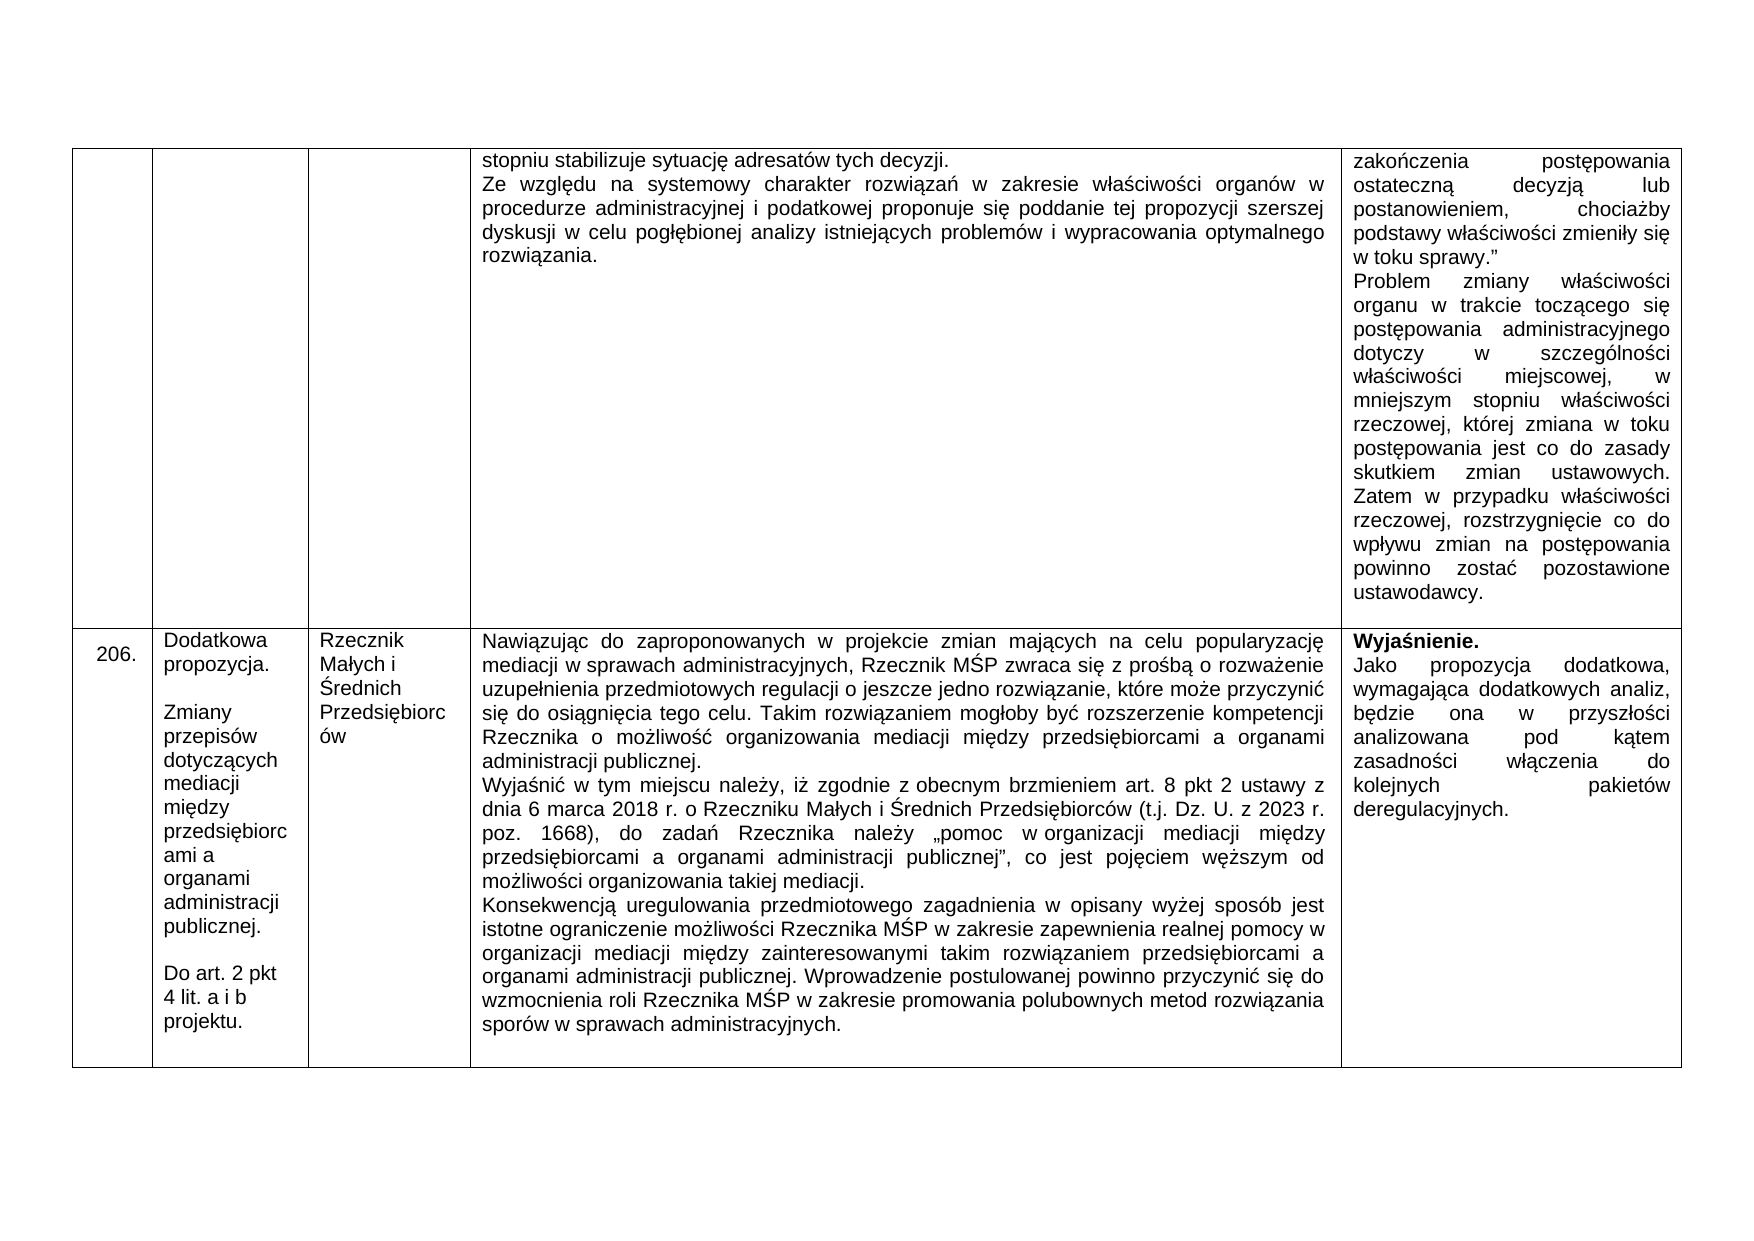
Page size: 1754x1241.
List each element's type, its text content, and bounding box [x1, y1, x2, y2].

table_cell Dodatkowa propozycja. Zmiany przepisów dotyczących mediacji między przedsiębiorcami a organami administracji publicznej. Do art. 2 pkt 4 lit. a i b projektu. [153, 629, 308, 1067]
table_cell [1342, 149, 1681, 628]
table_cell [309, 629, 470, 1067]
table_cell Wyjaśnienie. Jako propozycja dodatkowa, wymagająca dodatkowych analiz, będzie ona w przyszłości analizowana pod kątem zasadności włączenia do kolejnych pakietów deregulacyjnych. [1342, 629, 1681, 1067]
table_cell [73, 149, 152, 628]
table_cell Nawiązując do zaproponowanych w projekcie zmian mających na celu popularyzację mediacji w sprawach administracyjnych, Rzecznik MŚP zwraca się z prośbą o rozważenie uzupełnienia przedmiotowych regulacji o jeszcze jedno rozwiązanie, które może przyczynić się do osiągnięcia tego celu. Takim rozwiązaniem mogłoby być rozszerzenie kompetencji Rzecznika o możliwość organizowania mediacji między przedsiębiorcami a organami administracji publicznej. Wyjaśnić w tym miejscu należy, iż zgodnie z obecnym brzmieniem art. 8 pkt 2 ustawy z dnia 6 marca 2018 r. o Rzeczniku Małych i Średnich Przedsiębiorców (t.j. Dz. U. z 2023 r. poz. 1668), do zadań Rzecznika należy „pomoc w organizacji mediacji między przedsiębiorcami a organami administracji publicznej”, co jest pojęciem węższym od możliwości organizowania takiej mediacji. Konsekwencją uregulowania przedmiotowego zagadnienia w opisany wyżej sposób jest istotne ograniczenie możliwości Rzecznika MŚP w zakresie zapewnienia realnej pomocy w organizacji mediacji między zainteresowanymi takim rozwiązaniem przedsiębiorcami a organami administracji publicznej. Wprowadzenie postulowanej powinno przyczynić się do wzmocnienia roli Rzecznika MŚP w zakresie promowania polubownych metod rozwiązania sporów w sprawach administracyjnych. [471, 629, 1341, 1067]
table_cell [73, 629, 152, 1067]
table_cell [309, 149, 470, 628]
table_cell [471, 149, 1341, 628]
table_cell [153, 149, 308, 628]
